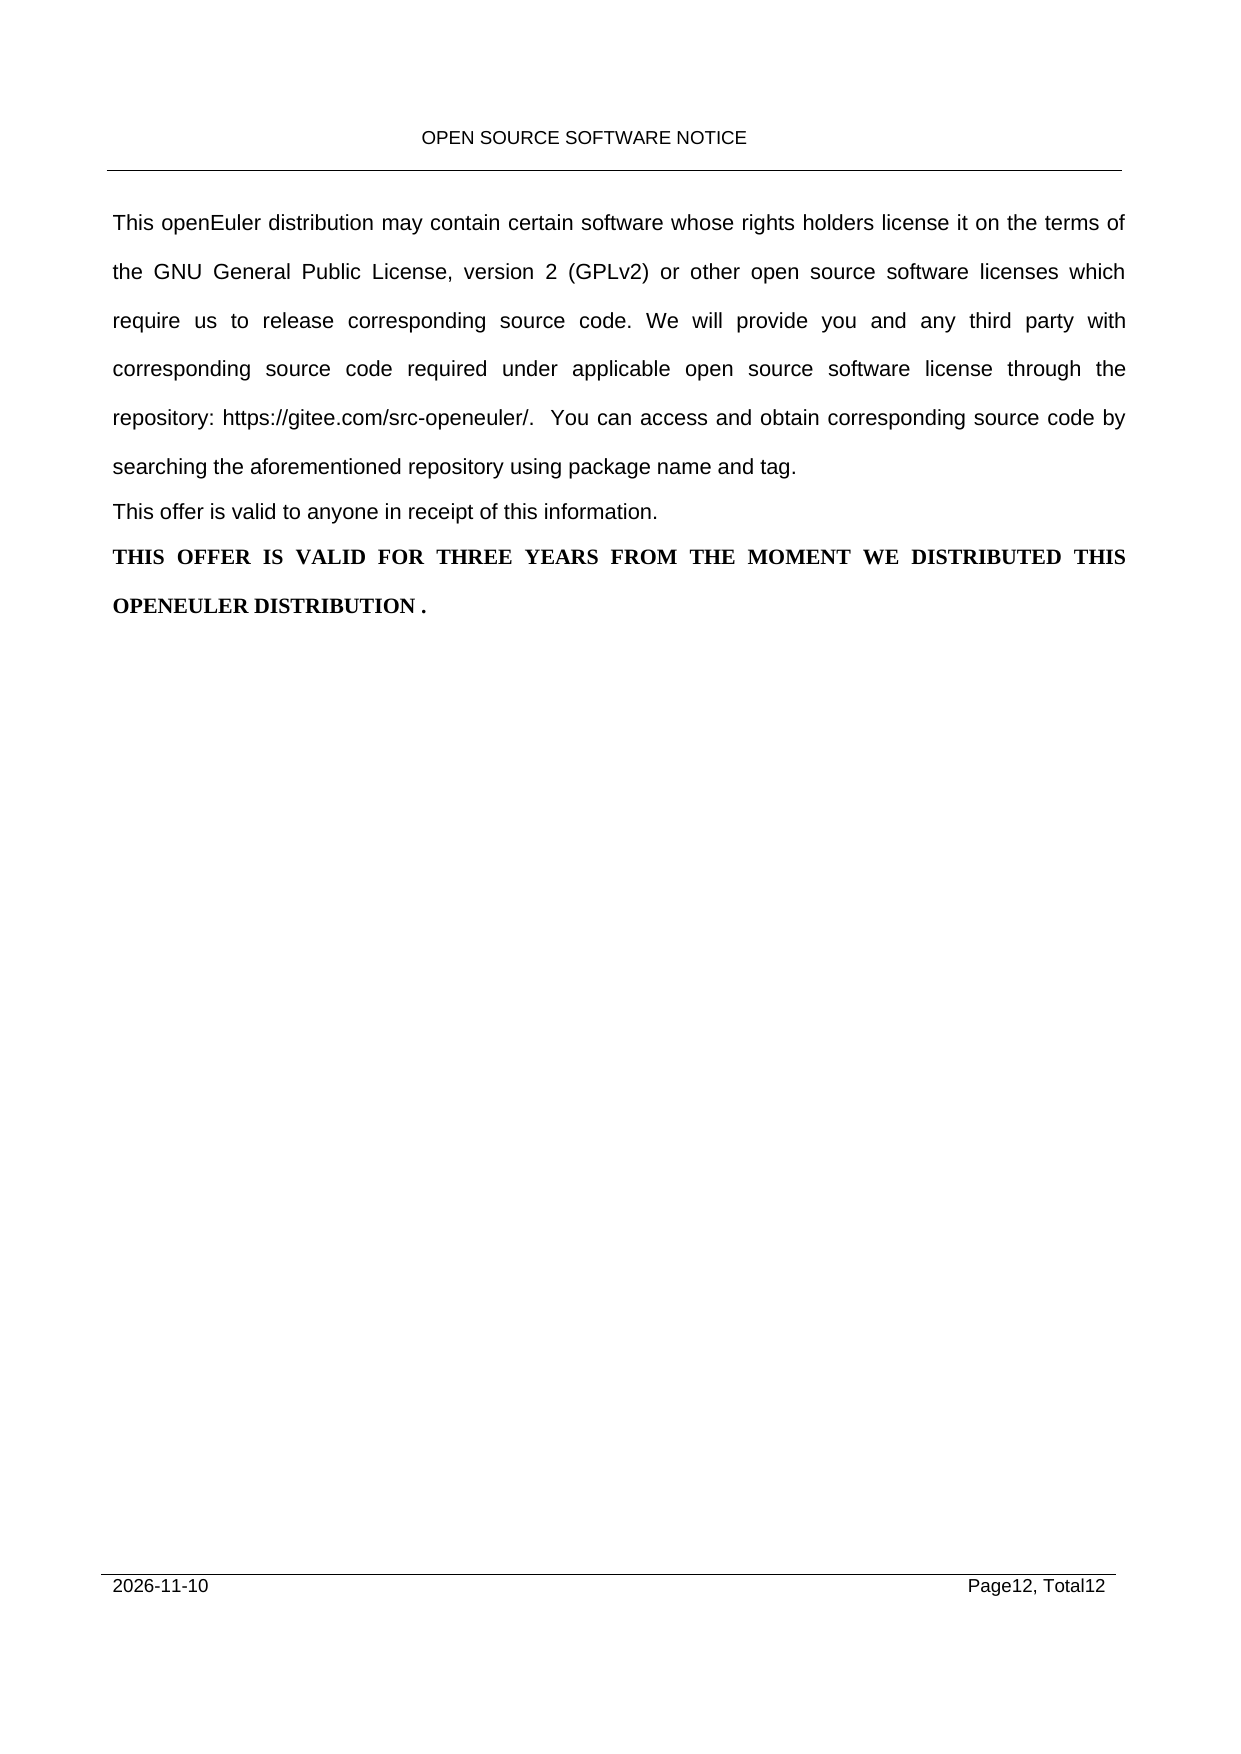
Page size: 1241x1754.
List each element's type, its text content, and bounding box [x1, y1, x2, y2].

text THIS OFFER IS VALID FOR THREE YEARS FROM THE MOMENT WE DISTRIBUTED THIS OPENEULER DISTRIBUTION . [112, 540, 1128, 622]
text This offer is valid to anyone in receipt of this information. [112, 495, 1128, 528]
text This openEuler distribution may contain certain software whose rights holders license it on the terms of the GNU General Public License, version 2 (GPLv2) or other open source software licenses which require us to release corresponding source code. We will provide you and any third party with corresponding source code required under applicable open source software license through the repository: https://gitee.com/src-openeuler/. You can access and obtain corresponding source code by searching the aforementioned repository using package name and tag. [112, 206, 1128, 483]
